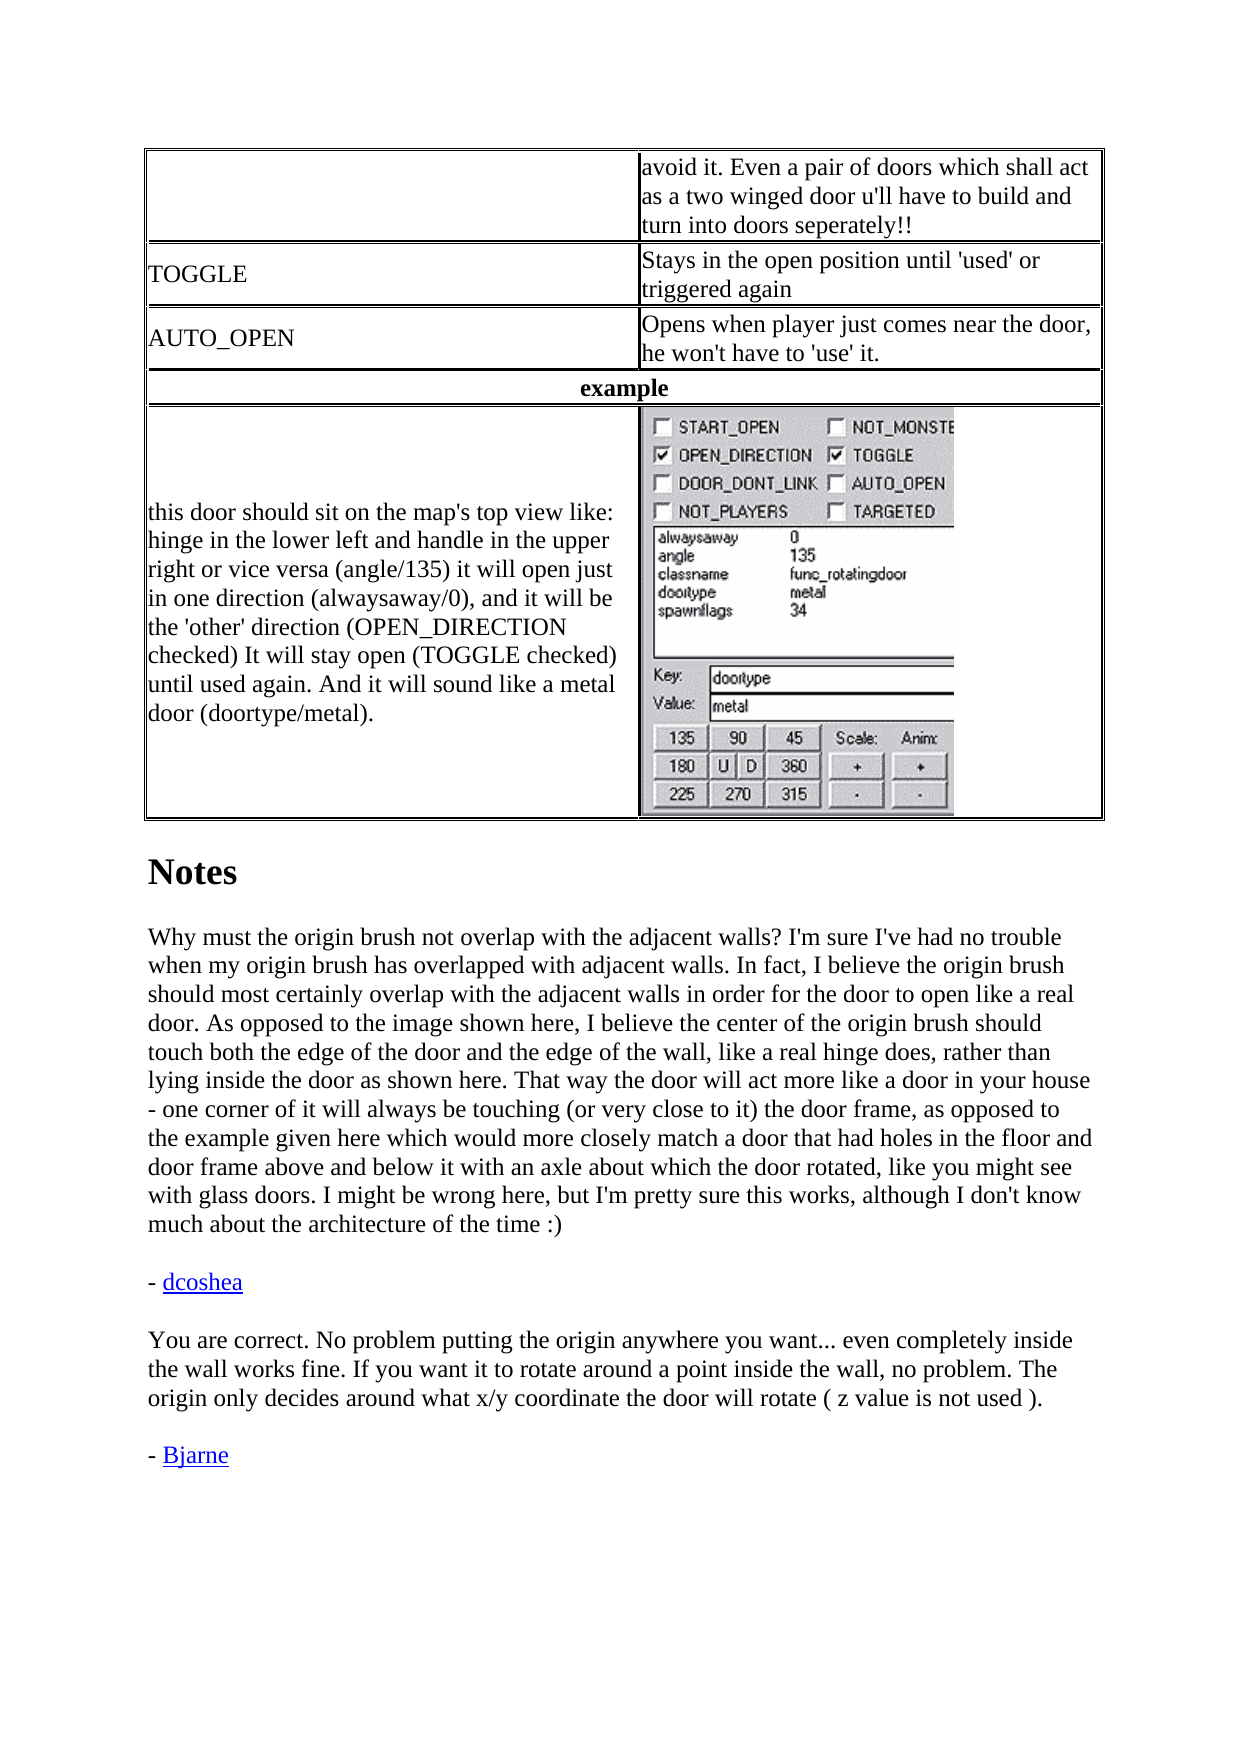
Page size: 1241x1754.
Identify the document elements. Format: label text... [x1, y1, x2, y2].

table_cell Opens when player just comes near the door, he won't have to 'use' it. [641, 304, 1102, 368]
table_cell TOGGLE [147, 240, 638, 304]
table_cell DOORS_DONT_LINK [145, 149, 639, 240]
text You are correct. No problem putting the origin anywhere you want... even completely inside the wall works fine. If you want it to rotate around a point inside the wall, no problem. The origin only decides around what x/y coordinate the door will rotate ( z value is not used ). [148, 1325, 1093, 1411]
text Notes [148, 849, 1093, 893]
text - dcoshea [148, 1267, 1093, 1296]
table_cell [639, 403, 1102, 817]
table_cell this door should sit on the map's top view like: hinge in the lower left and handle in the upper right or vice versa (angle/135) it will open just in one direction (alwaysaway/0), and it will be the 'other' direction (OPEN_DIRECTION checked) It will stay open (TOGGLE checked) until used again. And it will sound like a metal door (doortype/metal). [147, 403, 639, 817]
text - Bjarne [148, 1441, 1093, 1469]
text Why must the origin brush not overlap with the adjacent walls? I'm sure I've had no trouble when my origin brush has overlapped with adjacent walls. In fact, I believe the origin brush should most certainly overlap with the adjacent walls in order for the door to open like a real door. As opposed to the image shown here, I believe the center of the origin brush should touch both the edge of the door and the edge of the wall, like a real hinge does, rather than lying inside the door as shown here. That way the door will act more like a door in your house - one corner of it will always be touching (or very close to it) the door frame, as opposed to the example given here which would more closely match a door that had holes in the floor and door frame above and below it with an axle about which the door rotated, like you might see with glass doors. I might be wrong here, but I'm pretty sure this works, although I don't know much about the architecture of the time :) [148, 922, 1093, 1238]
table_cell Stays in the open position until 'used' or triggered again [641, 240, 1102, 304]
picture [641, 407, 954, 816]
table_cell AUTO_OPEN [147, 304, 638, 368]
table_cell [639, 151, 1101, 240]
table_cell example [145, 368, 1103, 403]
